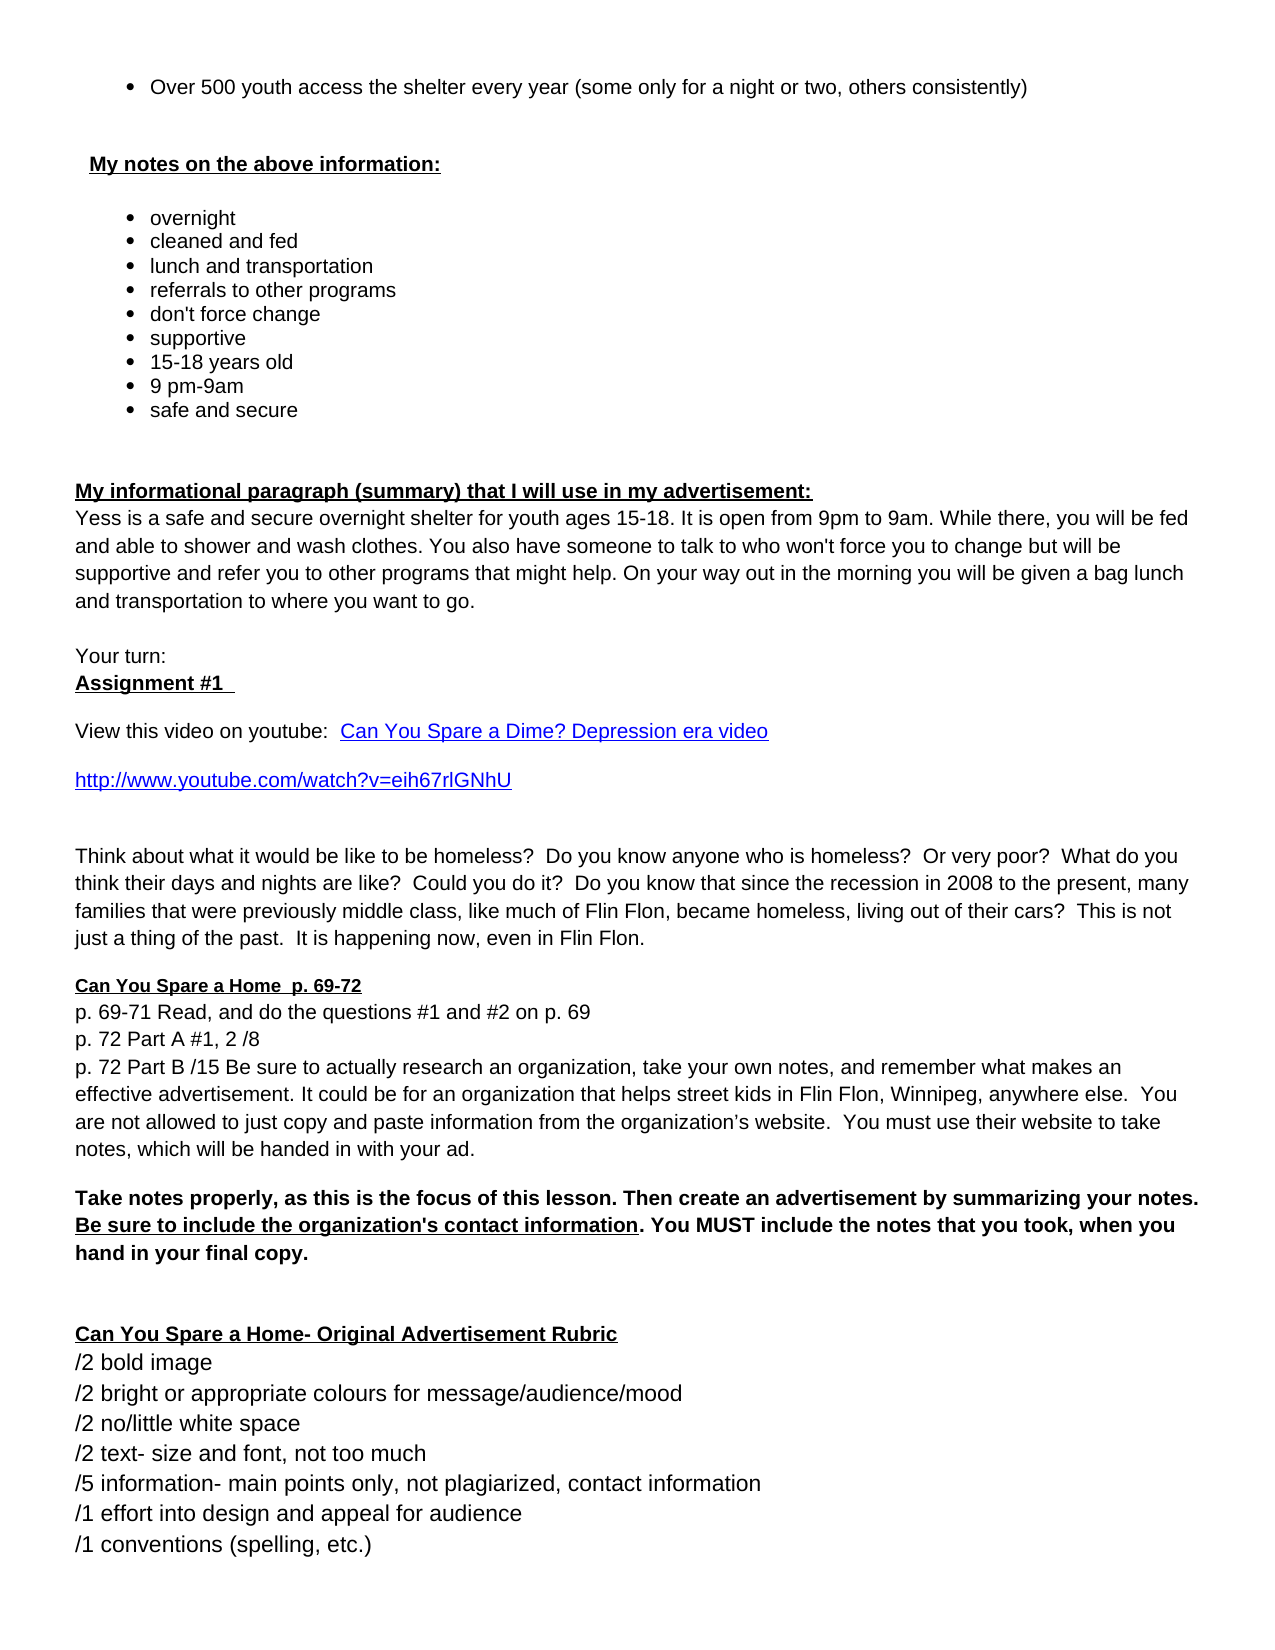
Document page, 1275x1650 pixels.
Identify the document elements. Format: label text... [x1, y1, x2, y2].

list supportive [127, 326, 1186, 350]
list cleaned and fed [127, 229, 1186, 253]
list safe and secure [127, 398, 1186, 422]
list 9 pm-9am [127, 374, 1186, 398]
list 15-18 years old [127, 350, 1186, 374]
text http://www.youtube.com/watch?v=eih67rlGNhU [75, 768, 1200, 792]
text Take notes properly, as this is the focus of this lesson. Then create an advertisement by summarizing your notes. Be sure to include the organization's contact information. You MUST include the notes that you took, when you hand in your final copy. [75, 1185, 1200, 1296]
text Can You Spare a Home p. 69-72 p. 69-71 Read, and do the questions #1 and #2 on p. 69 p. 72 Part A #1, 2 /8 p. 72 Part B /15 Be sure to actually research an organization, take your own notes, and remember what makes an effective advertisement. It could be for an organization that helps street kids in Flin Flon, Winnipeg, anywhere else. You are not allowed to just copy and paste information from the organization’s website. You must use their website to take notes, which will be handed in with your ad. [75, 974, 1200, 1161]
list lunch and transportation [127, 253, 1186, 277]
list don't force change [127, 302, 1186, 326]
text My notes on the above information: [89, 128, 1186, 176]
text Think about what it would be like to be homeless? Do you know anyone who is homeless? Or very poor? What do you think their days and nights are like? Could you do it? Do you know that since the recession in 2008 to the present, many families that were previously middle class, like much of Flin Flon, became homeless, living out of their cars? This is not just a thing of the past. It is happening now, even in Flin Flon. [75, 816, 1200, 950]
list Over 500 youth access the shelter every year (some only for a night or two, others consistently) [127, 75, 1186, 99]
list overnight [127, 205, 1186, 229]
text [75, 1321, 1200, 1557]
list referrals to other programs [127, 277, 1186, 302]
text My informational paragraph (summary) that I will use in my advertisement: Yess is a safe and secure overnight shelter for youth ages 15-18. It is open from 9pm to 9am. While there, you will be fed and able to shower and wash clothes. You also have someone to talk to who won't force you to change but will be supportive and refer you to other programs that might help. On your way out in the morning you will be given a bag lunch and transportation to where you want to go. Your turn: Assignment #1 [75, 451, 1200, 695]
text View this video on youtube: Can You Spare a Dime? Depression era video [75, 719, 1200, 743]
